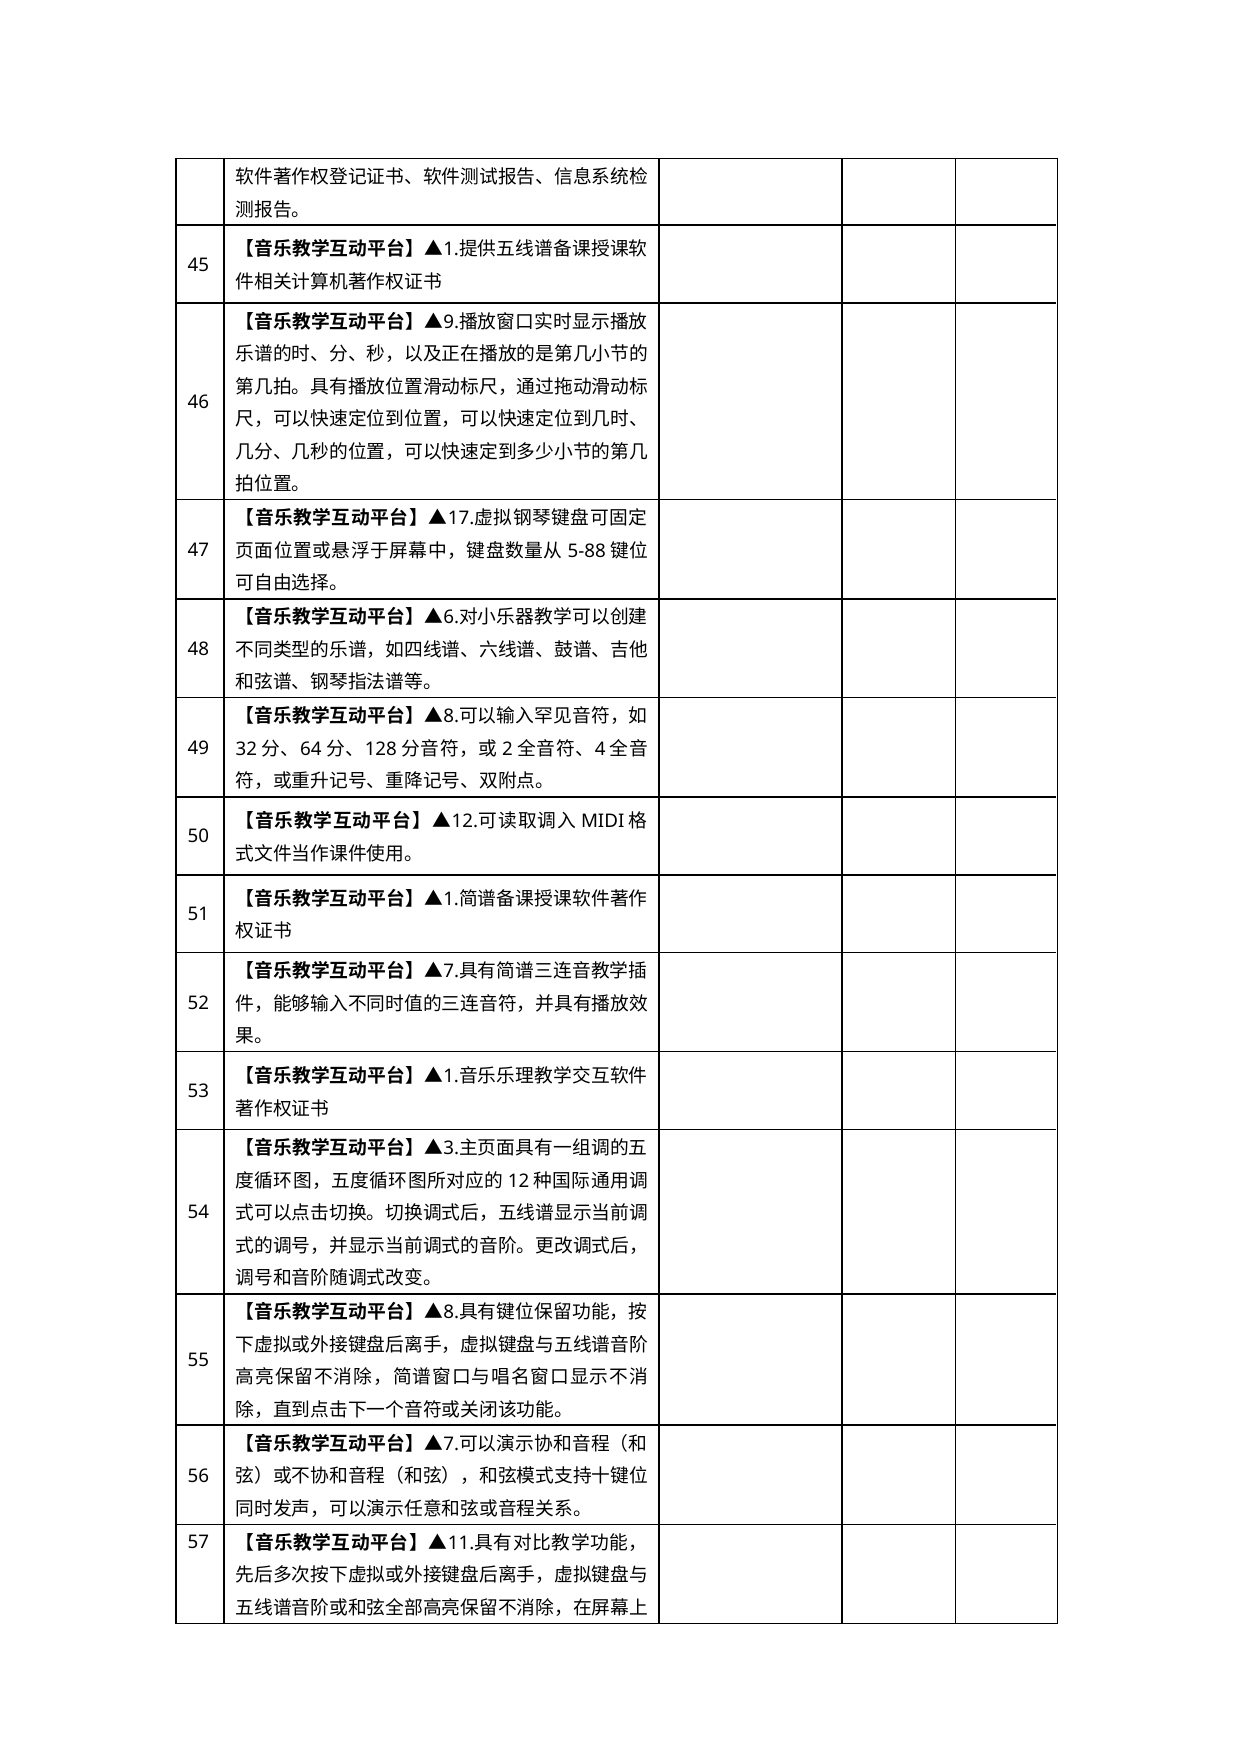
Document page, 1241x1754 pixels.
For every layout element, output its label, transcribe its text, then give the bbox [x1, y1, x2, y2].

table_cell [843, 159, 955, 224]
table_cell [843, 876, 955, 952]
table_cell [956, 302, 1057, 499]
table_cell [843, 500, 955, 598]
table_cell [956, 1051, 1057, 1129]
table_cell [660, 1130, 841, 1293]
table_cell [956, 1524, 1057, 1622]
table_cell [843, 1295, 955, 1424]
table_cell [225, 1525, 658, 1622]
table_cell [177, 876, 223, 952]
table_cell [177, 159, 223, 224]
table_cell 【音乐教学互动平台】▲8.可以输入罕见音符，如32分、64分、128分音符，或2全音符、4全音符，或重升记号、重降记号、双附点。 [225, 698, 658, 796]
table_cell 【音乐教学互动平台】▲1.提供五线谱备课授课软件相关计算机著作权证书 [225, 226, 658, 302]
table_cell [177, 798, 223, 874]
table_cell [225, 159, 658, 224]
table_cell [843, 798, 955, 874]
table_cell [956, 1293, 1057, 1424]
table_cell [843, 226, 955, 302]
table_cell [177, 304, 223, 499]
table_cell [956, 499, 1057, 598]
table_cell [843, 1052, 955, 1129]
table_cell [843, 1130, 955, 1293]
table_cell [843, 698, 955, 796]
table_cell [956, 796, 1057, 874]
table_cell 【音乐教学互动平台】▲12.可读取调入MIDI格式文件当作课件使用。 [225, 798, 658, 874]
table_cell [177, 698, 223, 796]
table_cell [177, 600, 223, 697]
table_cell [956, 1424, 1057, 1523]
table_cell [660, 1052, 841, 1129]
table_cell [660, 600, 841, 697]
table_cell [177, 1525, 223, 1622]
table_cell 【音乐教学互动平台】▲1.音乐乐理教学交互软件著作权证书 [225, 1052, 658, 1129]
table_cell [956, 224, 1057, 302]
table_cell [660, 953, 841, 1051]
table_cell [177, 1426, 223, 1523]
table_cell [843, 600, 955, 697]
table_cell [177, 1052, 223, 1129]
table_cell [177, 226, 223, 302]
table_cell [843, 1525, 955, 1622]
table_cell 【音乐教学互动平台】▲17.虚拟钢琴键盘可固定页面位置或悬浮于屏幕中，键盘数量从5-88键位可自由选择。 [225, 500, 658, 598]
table_cell 【音乐教学互动平台】▲6.对小乐器教学可以创建不同类型的乐谱，如四线谱、六线谱、鼓谱、吉他和弦谱、钢琴指法谱等。 [225, 600, 658, 697]
table_cell [660, 500, 841, 598]
table_cell [660, 159, 841, 224]
table_cell [956, 159, 1057, 224]
table_cell 【音乐教学互动平台】▲9.播放窗口实时显示播放乐谱的时、分、秒，以及正在播放的是第几小节的第几拍。具有播放位置滑动标尺，通过拖动滑动标尺，可以快速定位到位置，可以快速定位到几时、几分、几秒的位置，可以快速定到多少小节的第几拍位置。 [225, 304, 658, 499]
table_cell [660, 226, 841, 302]
table_cell [660, 698, 841, 796]
table_cell [177, 1295, 223, 1424]
table_cell [843, 953, 955, 1051]
table_cell [660, 304, 841, 499]
table_cell [956, 874, 1057, 952]
table_cell 【音乐教学互动平台】▲8.具有键位保留功能，按下虚拟或外接键盘后离手，虚拟键盘与五线谱音阶高亮保留不消除，简谱窗口与唱名窗口显示不消除，直到点击下一个音符或关闭该功能。 [225, 1295, 658, 1424]
table_cell [177, 953, 223, 1051]
table_cell [660, 798, 841, 874]
table_cell [843, 1426, 955, 1523]
table_cell [843, 304, 955, 499]
table_cell [177, 1130, 223, 1293]
table_cell [660, 1525, 841, 1622]
table_cell 【音乐教学互动平台】▲1.简谱备课授课软件著作权证书 [225, 876, 658, 952]
table_cell 【音乐教学互动平台】▲7.可以演示协和音程（和弦）或不协和音程（和弦），和弦模式支持十键位同时发声，可以演示任意和弦或音程关系。 [225, 1426, 658, 1523]
table_cell [660, 1426, 841, 1523]
table_cell [660, 876, 841, 952]
table_cell 【音乐教学互动平台】▲7.具有简谱三连音教学插件，能够输入不同时值的三连音符，并具有播放效果。 [225, 953, 658, 1051]
table_cell [177, 500, 223, 598]
table_cell [956, 697, 1057, 796]
table_cell [956, 1129, 1057, 1293]
table_cell [660, 1295, 841, 1424]
table_cell [956, 598, 1057, 697]
table_cell [956, 952, 1057, 1051]
table_cell 【音乐教学互动平台】▲3.主页面具有一组调的五度循环图，五度循环图所对应的12种国际通用调式可以点击切换。切换调式后，五线谱显示当前调式的调号，并显示当前调式的音阶。更改调式后，调号和音阶随调式改变。 [225, 1130, 658, 1293]
